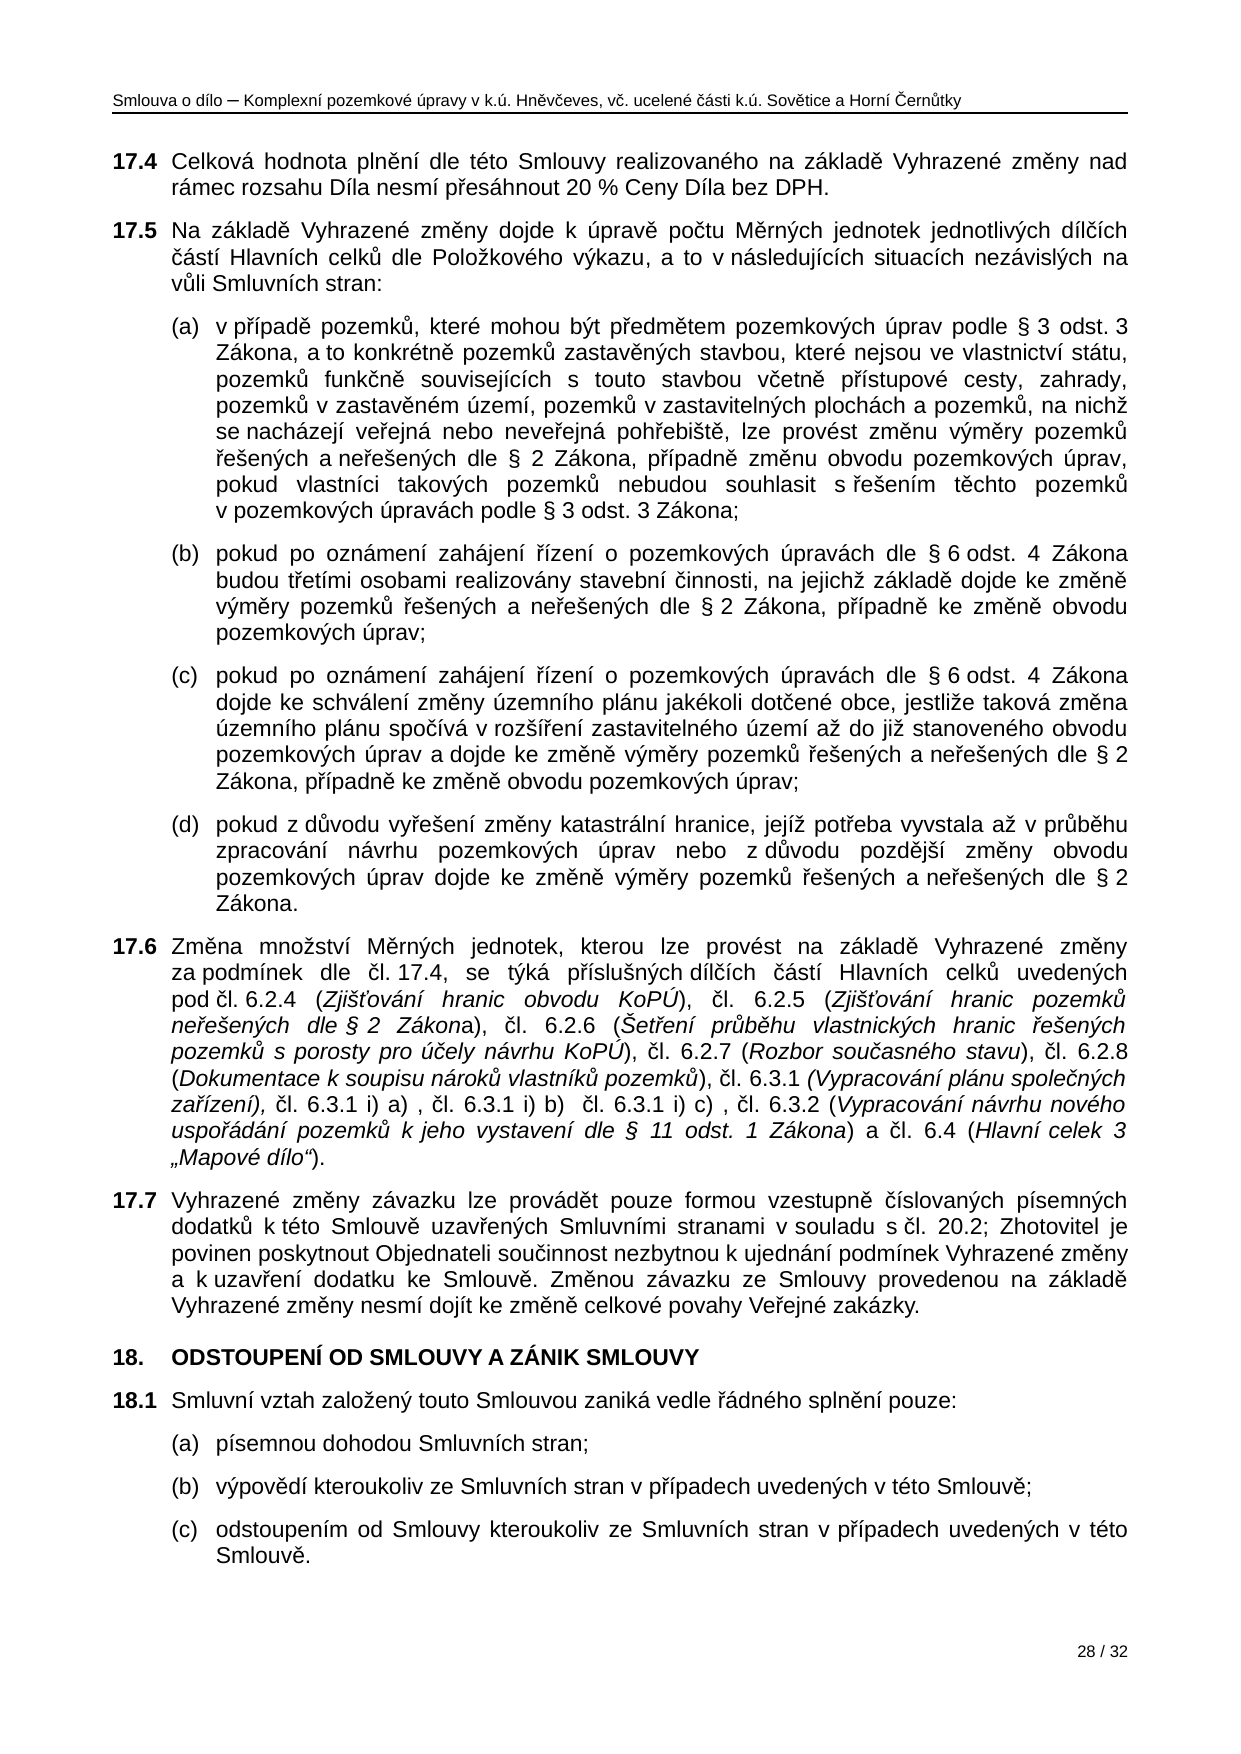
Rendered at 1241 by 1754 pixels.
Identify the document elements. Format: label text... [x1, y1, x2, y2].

text Změna množství Měrných jednotek, kterou lze provést na základě Vyhrazené změny za podmínek dle čl. 17.4, se týká příslušných dílčích částí Hlavních celků uvedených pod čl. 6.2.4 (Zjišťování hranic obvodu KoPÚ), čl. 6.2.5 (Zjišťování hranic pozemků neřešených dle § 2 Zákona), čl. 6.2.6 (Šetření průběhu vlastnických hranic řešených pozemků s porosty pro účely návrhu KoPÚ), čl. 6.2.7 (Rozbor současného stavu), čl. 6.2.8 (Dokumentace k soupisu nároků vlastníků pozemků), čl. 6.3.1 (Vypracování plánu společných zařízení), čl. 6.3.1 i) a) , čl. 6.3.1 i) b) čl. 6.3.1 i) c) , čl. 6.3.2 (Vypracování návrhu nového uspořádání pozemků k jeho vystavení dle § 11 odst. 1 Zákona) a čl. 6.4 (Hlavní celek 3 „Mapové dílo“). [112, 933, 1128, 1170]
text Celková hodnota plnění dle této Smlouvy realizovaného na základě Vyhrazené změny nad rámec rozsahu Díla nesmí přesáhnout 20 % Ceny Díla bez DPH. [112, 148, 1128, 200]
list v případě pozemků, které mohou být předmětem pozemkových úprav podle § 3 odst. 3 Zákona, a to konkrétně pozemků zastavěných stavbou, které nejsou ve vlastnictví státu, pozemků funkčně souvisejících s touto stavbou včetně přístupové cesty, zahrady, pozemků v zastavěném území, pozemků v zastavitelných plochách a pozemků, na nichž se nacházejí veřejná nebo neveřejná pohřebiště, lze provést změnu výměry pozemků řešených a neřešených dle § 2 Zákona, případně změnu obvodu pozemkových úprav, pokud vlastníci takových pozemků nebudou souhlasit s řešením těchto pozemků v pozemkových úpravách podle § 3 odst. 3 Zákona; [171, 313, 1128, 524]
text ODSTOUPENÍ OD SMLOUVY a zánik smlouvy [112, 1343, 1128, 1370]
list pokud po oznámení zahájení řízení o pozemkových úpravách dle § 6 odst. 4 Zákona budou třetími osobami realizovány stavební činnosti, na jejichž základě dojde ke změně výměry pozemků řešených a neřešených dle § 2 Zákona, případně ke změně obvodu pozemkových úprav; [171, 540, 1128, 646]
list písemnou dohodou Smluvních stran; [171, 1429, 1128, 1456]
text Smluvní vztah založený touto Smlouvou zaniká vedle řádného splnění pouze: [112, 1387, 1128, 1413]
text Vyhrazené změny závazku lze provádět pouze formou vzestupně číslovaných písemných dodatků k této Smlouvě uzavřených Smluvními stranami v souladu s čl. 20.2; Zhotovitel je povinen poskytnout Objednateli součinnost nezbytnou k ujednání podmínek Vyhrazené změny a k uzavření dodatku ke Smlouvě. Změnou závazku ze Smlouvy provedenou na základě Vyhrazené změny nesmí dojít ke změně celkové povahy Veřejné zakázky. [112, 1187, 1128, 1318]
text výpovědí kteroukoliv ze Smluvních stran v případech uvedených v této Smlouvě; [171, 1473, 1128, 1499]
text odstoupením od Smlouvy kteroukoliv ze Smluvních stran v případech uvedených v této Smlouvě. [171, 1516, 1128, 1568]
list pokud po oznámení zahájení řízení o pozemkových úpravách dle § 6 odst. 4 Zákona dojde ke schválení změny územního plánu jakékoli dotčené obce, jestliže taková změna územního plánu spočívá v rozšíření zastavitelného území až do již stanoveného obvodu pozemkových úprav a dojde ke změně výměry pozemků řešených a neřešených dle § 2 Zákona, případně ke změně obvodu pozemkových úprav; [171, 662, 1128, 794]
text Na základě Vyhrazené změny dojde k úpravě počtu Měrných jednotek jednotlivých dílčích částí Hlavních celků dle Položkového výkazu, a to v následujících situacích nezávislých na vůli Smluvních stran: [112, 217, 1128, 296]
list pokud z důvodu vyřešení změny katastrální hranice, jejíž potřeba vyvstala až v průběhu zpracování návrhu pozemkových úprav nebo z důvodu pozdější změny obvodu pozemkových úprav dojde ke změně výměry pozemků řešených a neřešených dle § 2 Zákona. [171, 811, 1128, 916]
